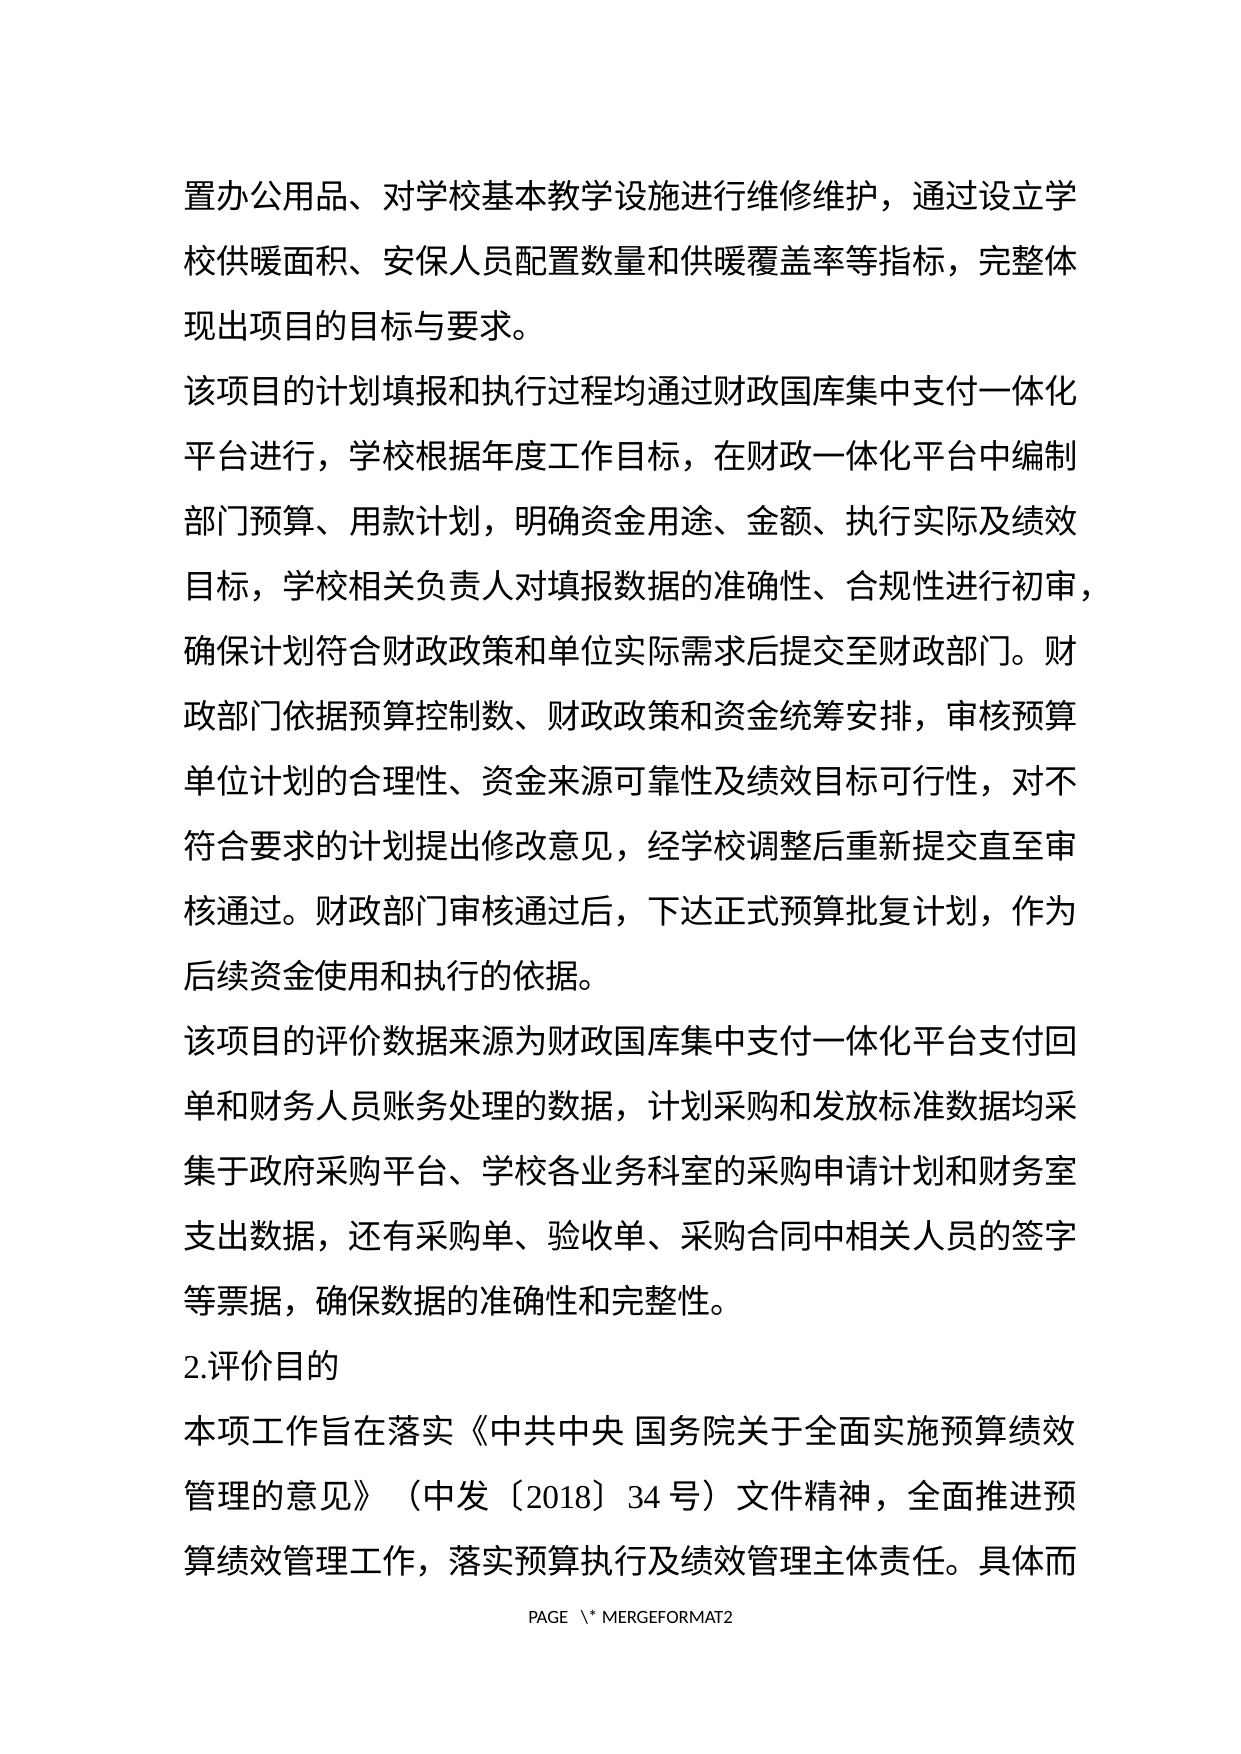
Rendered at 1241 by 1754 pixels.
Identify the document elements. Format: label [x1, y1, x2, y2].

text [183, 162, 1078, 1592]
